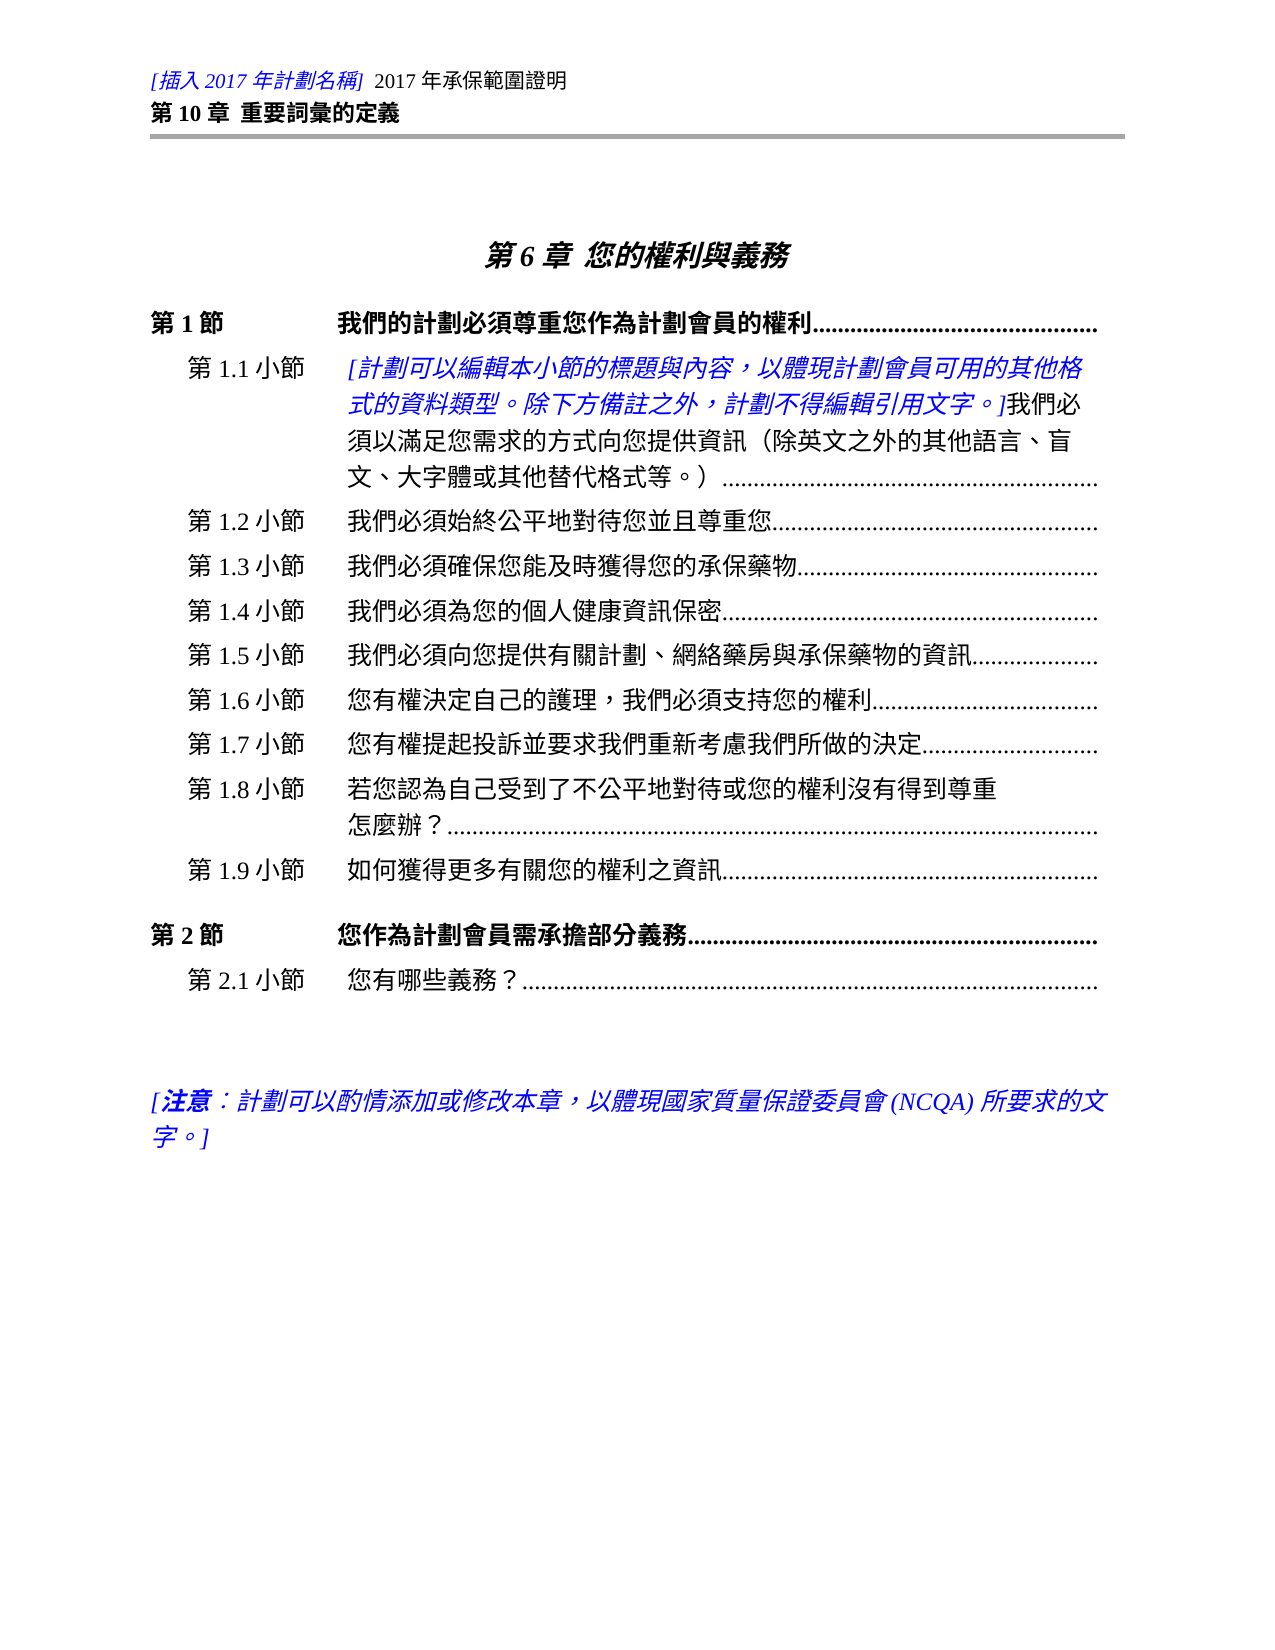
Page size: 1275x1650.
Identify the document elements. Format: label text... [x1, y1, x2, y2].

text 第 1.8 小節 若您認為自己受到了不公平地對待或您的權利沒有得到尊重 怎麼辦？ 94 [187, 769, 1087, 842]
text 第 1.2 小節 我們必須始終公平地對待您並且尊重您 90 [187, 502, 1087, 538]
subtitle 第 6 章 您的權利與義務 [150, 232, 1125, 275]
text 第 1.1 小節 [計劃可以編輯本小節的標題與內容，以體現計劃會員可用的其他格式的資料類型。除下方備註之外，計劃不得編輯引用文字。]我們必須以滿足您需求的方式向您提供資訊（除英文之外的其他語言、盲文、大字體或其他替代格式等。） 90 [187, 348, 1087, 493]
text 第 1.9 小節 如何獲得更多有關您的權利之資訊 94 [187, 850, 1087, 886]
text [注意︰計劃可以酌情添加或修改本章，以體現國家質量保證委員會 (NCQA) 所要求的文字。] [150, 1081, 1125, 1154]
text 第 1.4 小節 我們必須為您的個人健康資訊保密 91 [187, 591, 1087, 627]
text 第 1 節 我們的計劃必須尊重您作為計劃會員的權利 90 [150, 304, 1050, 340]
text 第 1.3 小節 我們必須確保您能及時獲得您的承保藥物 90 [187, 546, 1087, 583]
text 第 1.5 小節 我們必須向您提供有關計劃、網絡藥房與承保藥物的資訊 92 [187, 636, 1087, 672]
text 第 2.1 小節 您有哪些義務？ 95 [187, 960, 1087, 996]
text 第 1.6 小節 您有權決定自己的護理，我們必須支持您的權利 93 [187, 680, 1087, 716]
text 第 2 節 您作為計劃會員需承擔部分義務 95 [150, 916, 1050, 952]
text 第 1.7 小節 您有權提起投訴並要求我們重新考慮我們所做的決定 94 [187, 725, 1087, 761]
